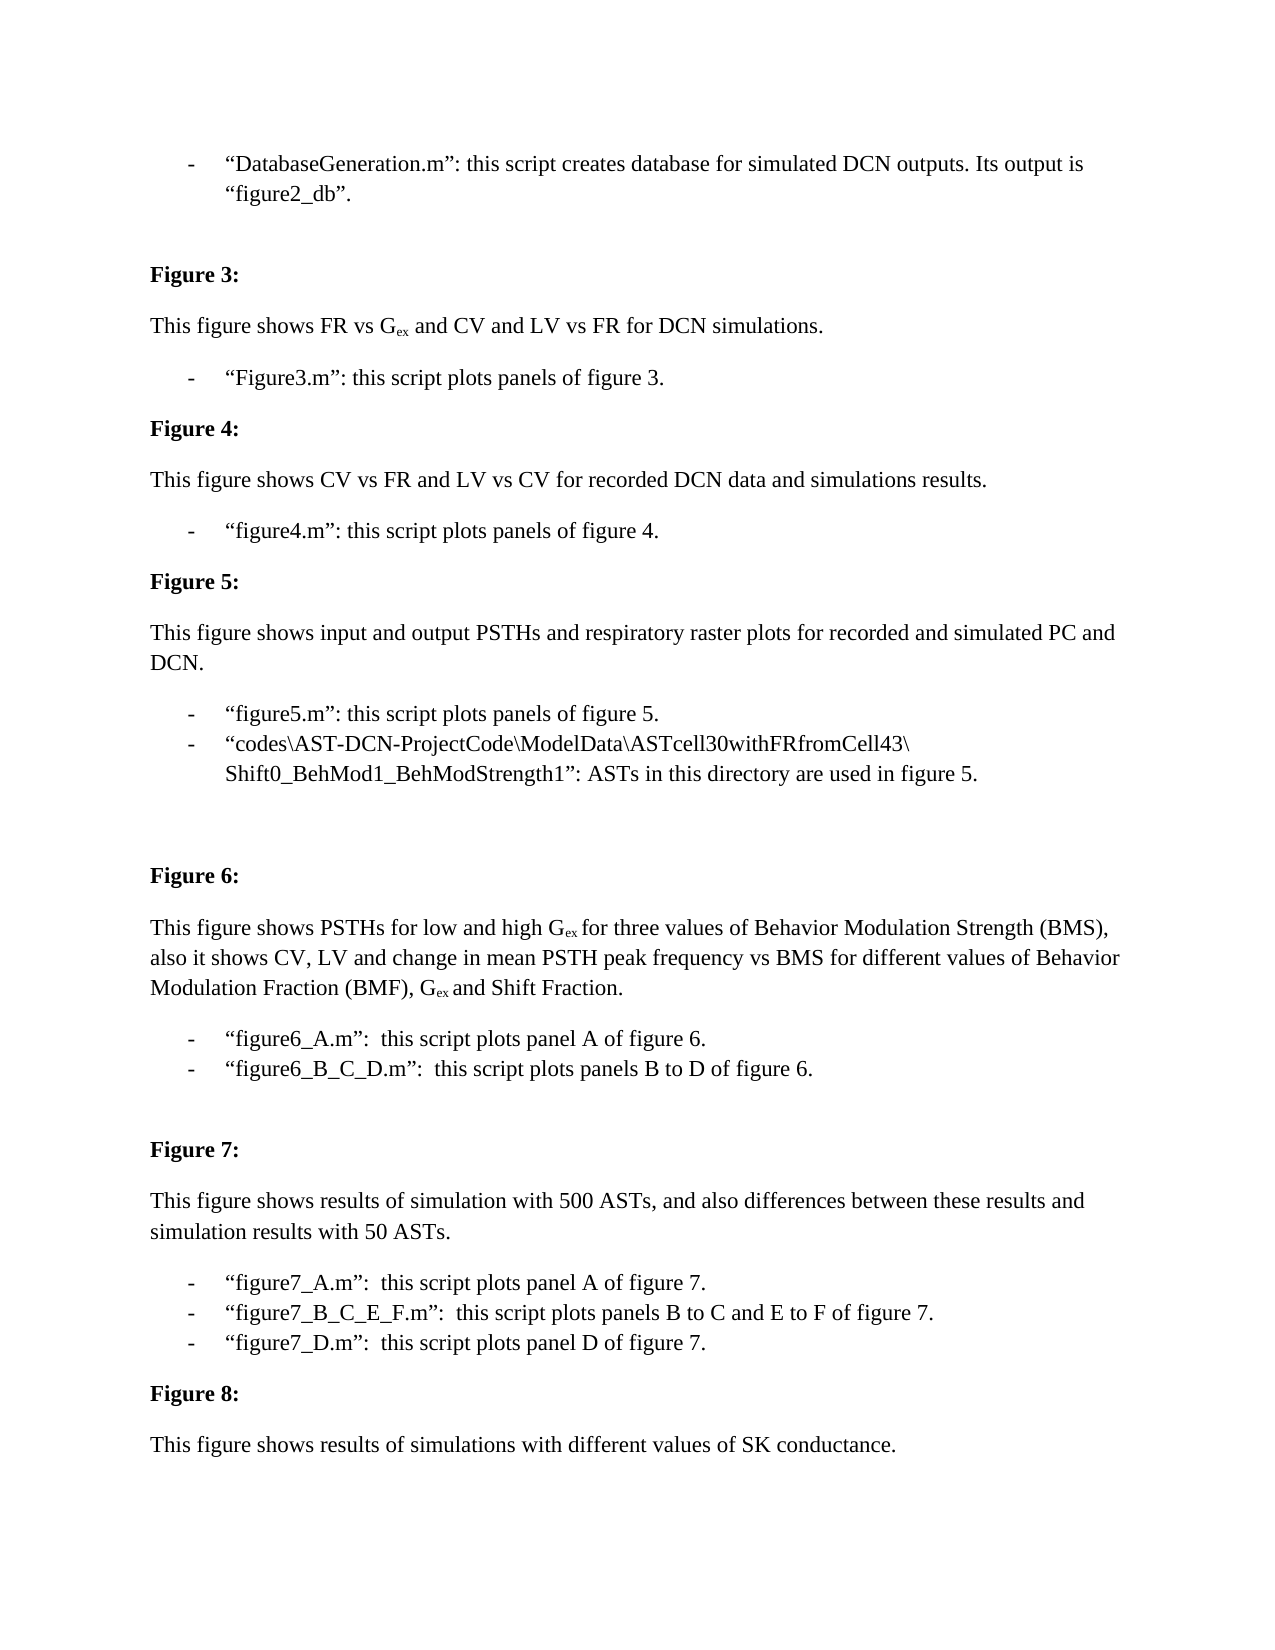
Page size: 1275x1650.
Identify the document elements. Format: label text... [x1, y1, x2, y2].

list “DatabaseGeneration.m”: this script creates database for simulated DCN outputs. Its output is “figure2_db”. [187, 150, 1125, 207]
text Figure 3: [150, 261, 1125, 288]
text This figure shows PSTHs for low and high Gex for three values of Behavior Modulation Strength (BMS), also it shows CV, LV and change in mean PSTH peak frequency vs BMS for different values of Behavior Modulation Fraction (BMF), Gex and Shift Fraction. [150, 913, 1125, 1000]
list “codes\AST-DCN-ProjectCode\ModelData\ASTcell30withFRfromCell43\Shift0_BehMod1_BehModStrength1”: ASTs in this directory are used in figure 5. [187, 730, 1125, 787]
list “figure7_A.m”: this script plots panel A of figure 7. [187, 1269, 1125, 1295]
text Figure 4: [150, 414, 1125, 441]
list “Figure3.m”: this script plots panels of figure 3. [187, 363, 1125, 390]
text Figure 6: [150, 862, 1125, 889]
text This figure shows results of simulations with different values of SK conductance. [150, 1431, 1125, 1458]
list “figure6_B_C_D.m”: this script plots panels B to D of figure 6. [187, 1055, 1125, 1082]
text This figure shows FR vs Gex and CV and LV vs FR for DCN simulations. [150, 312, 1125, 339]
list “figure5.m”: this script plots panels of figure 5. [187, 700, 1125, 726]
text Figure 8: [150, 1380, 1125, 1407]
list “figure7_D.m”: this script plots panel D of figure 7. [187, 1329, 1125, 1356]
text This figure shows CV vs FR and LV vs CV for recorded DCN data and simulations results. [150, 466, 1125, 492]
list “figure6_A.m”: this script plots panel A of figure 6. [187, 1025, 1125, 1051]
text Figure 5: [150, 568, 1125, 594]
text This figure shows input and output PSTHs and respiratory raster plots for recorded and simulated PC and DCN. [150, 619, 1125, 675]
list “figure4.m”: this script plots panels of figure 4. [187, 517, 1125, 543]
list “figure7_B_C_E_F.m”: this script plots panels B to C and E to F of figure 7. [187, 1299, 1125, 1325]
text Figure 7: [150, 1136, 1125, 1163]
text This figure shows results of simulation with 500 ASTs, and also differences between these results and simulation results with 50 ASTs. [150, 1187, 1125, 1244]
